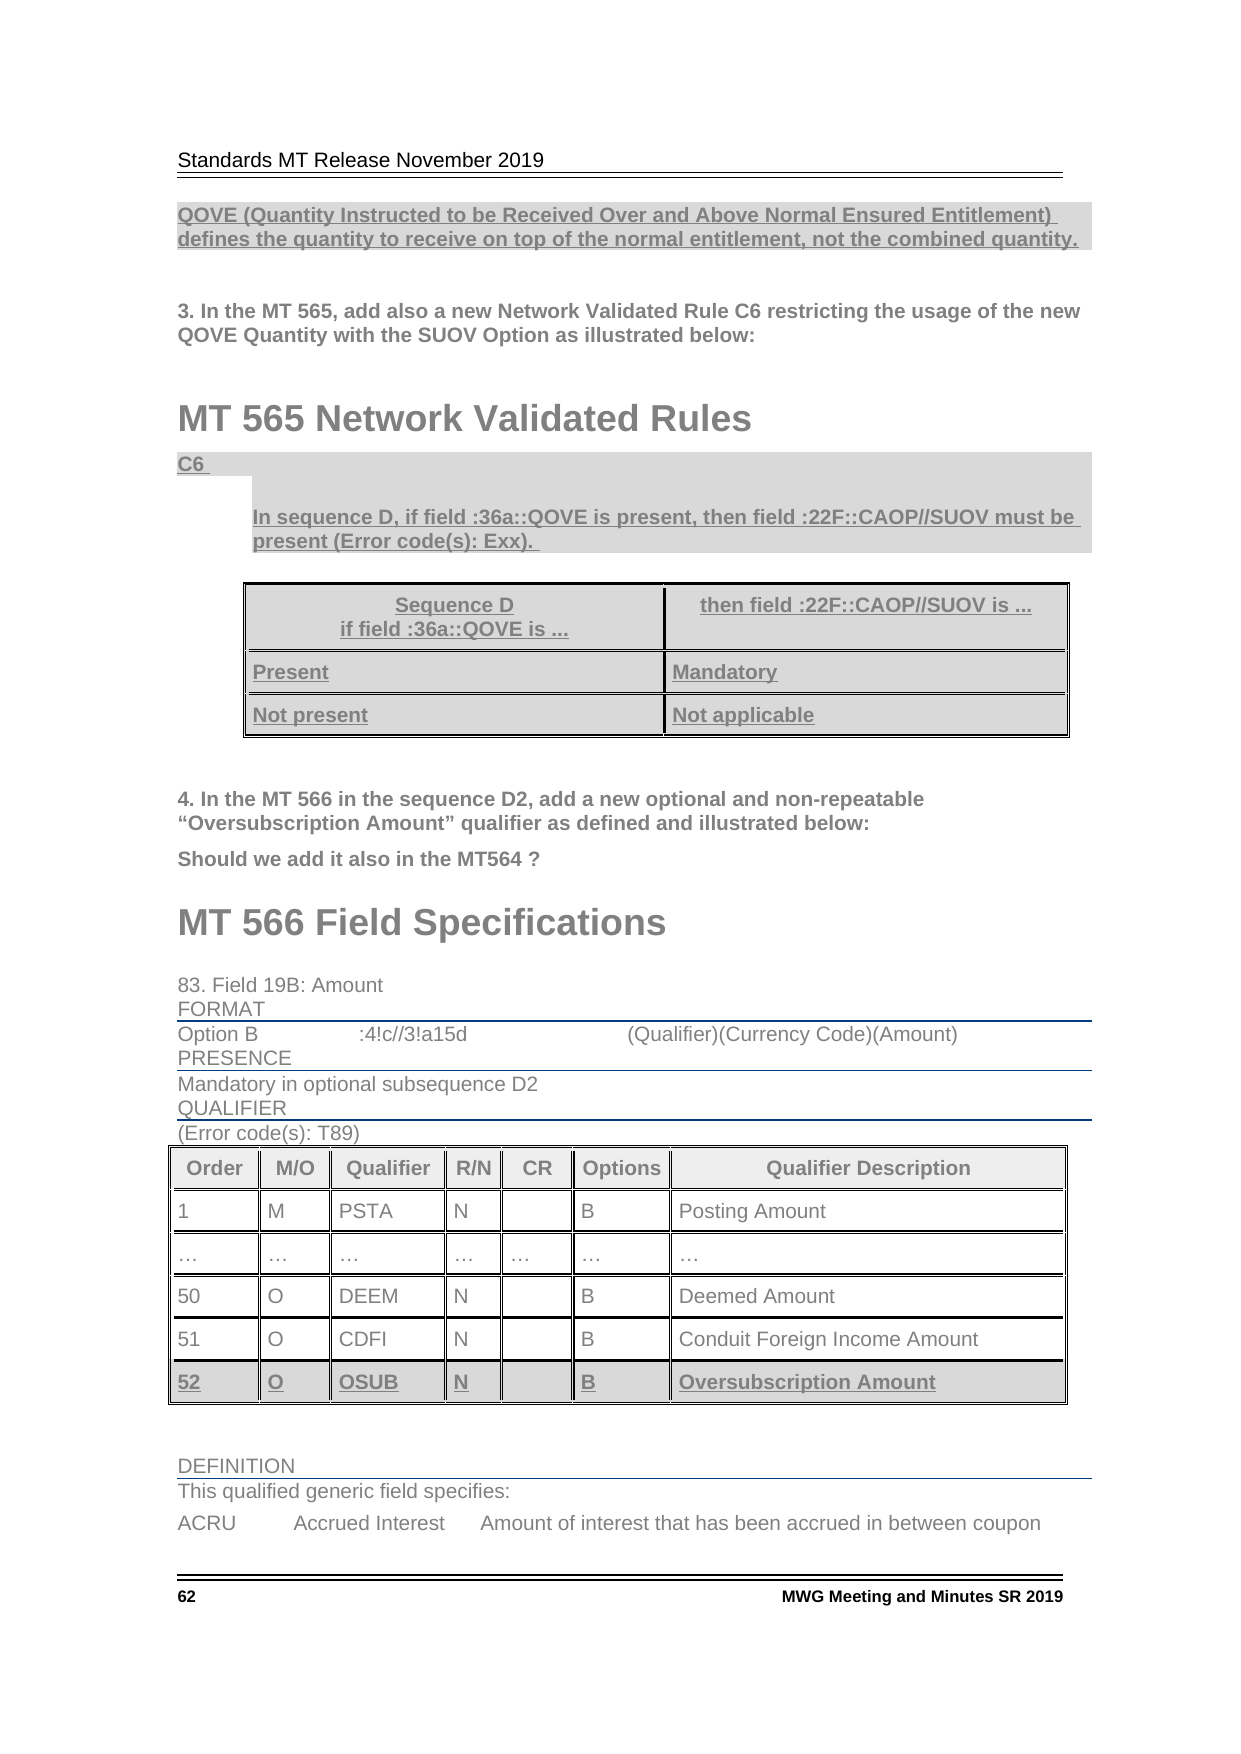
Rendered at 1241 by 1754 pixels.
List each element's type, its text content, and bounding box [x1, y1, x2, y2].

table_cell [503, 1319, 571, 1359]
table_cell 52 [171, 1359, 259, 1402]
table_header Order [171, 1148, 259, 1188]
table_cell N [447, 1319, 500, 1359]
table_cell … [332, 1234, 444, 1273]
text C6 [177, 452, 1092, 476]
table_cell N [447, 1277, 500, 1316]
text QUALIFIER [177, 1095, 1092, 1119]
table_header R/N [446, 1148, 502, 1188]
table_cell … [575, 1234, 669, 1273]
text This qualified generic field specifies: [177, 1479, 1092, 1503]
table_cell O [261, 1319, 329, 1359]
table_cell M [261, 1191, 329, 1230]
table_cell … [171, 1230, 258, 1273]
table_header CR [502, 1146, 573, 1188]
table_cell Conduit Foreign Income Amount [672, 1316, 1065, 1359]
table_cell B [575, 1191, 669, 1230]
text Mandatory in optional subsequence D2 [177, 1071, 1092, 1095]
table_cell N [447, 1191, 500, 1230]
table_cell B [575, 1277, 669, 1316]
text MT 566 Field Specifications [177, 900, 1092, 943]
text (Error code(s): T89) [177, 1121, 1092, 1145]
table_header then field :22F::CAOP//SUOV is ... [664, 585, 1067, 649]
text Should we add it also in the MT564 ? [177, 847, 1092, 871]
table_header (Qualifier)(Currency Code)(Amount) [627, 1022, 1074, 1046]
table_cell … [261, 1234, 329, 1273]
table_cell Oversubscription Amount [671, 1359, 1065, 1402]
text FORMAT [177, 996, 1092, 1020]
table_cell Mandatory [664, 649, 1068, 692]
table_cell Posting Amount [671, 1188, 1066, 1230]
table_cell 50 [171, 1273, 258, 1316]
table_cell 1 [169, 1188, 259, 1230]
text 4. In the MT 566 in the sequence D2, add a new optional and non-repeatable “Oversubscription Amount” qualifier as defined and illustrated below: [177, 787, 1092, 834]
text 83. Field 19B: Amount [177, 972, 1092, 996]
table_cell B [573, 1362, 671, 1402]
table_cell [502, 1359, 573, 1402]
table_header M/O [260, 1148, 331, 1188]
table_header :4!c//3!a15d [359, 1022, 627, 1046]
table_header Qualifier [331, 1148, 446, 1188]
table_cell … [503, 1234, 571, 1273]
table_cell O [261, 1277, 329, 1316]
table_cell PSTA [332, 1191, 444, 1230]
table_cell … [447, 1234, 500, 1273]
table_cell Not applicable [664, 692, 1068, 734]
table_header Qualifier Description [671, 1148, 1065, 1188]
table_cell O [260, 1362, 331, 1402]
table_header ACRU [169, 1503, 286, 1543]
text DEFINITION [177, 1454, 1092, 1478]
table_cell [503, 1277, 571, 1316]
table_cell … [672, 1230, 1065, 1273]
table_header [286, 1503, 472, 1543]
table_header Option B [177, 1022, 359, 1046]
text QOVE (Quantity Instructed to be Received Over and Above Normal Ensured Entitlement) defines the quantity to receive on top of the normal entitlement, not the combined quantity. [177, 202, 1092, 250]
table_cell N [446, 1362, 502, 1402]
table_cell 51 [171, 1316, 258, 1359]
text MT 565 Network Validated Rules [177, 396, 1092, 439]
table_cell DEEM [332, 1277, 444, 1316]
table_cell Deemed Amount [672, 1273, 1065, 1316]
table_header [472, 1503, 1066, 1543]
table_cell [503, 1191, 571, 1230]
table_cell Not present [244, 692, 664, 734]
table_cell CDFI [332, 1319, 444, 1359]
table_cell OSUB [331, 1362, 446, 1402]
table_header Options [573, 1148, 671, 1188]
text In sequence D, if field :36a::QOVE is present, then field :22F::CAOP//SUOV must be present (Error code(s): Exx). [252, 505, 1092, 553]
table_cell B [575, 1319, 669, 1359]
text PRESENCE [177, 1046, 1092, 1070]
table_header Sequence D if field :36a::QOVE is ... [246, 584, 664, 649]
text 3. In the MT 565, add also a new Network Validated Rule C6 restricting the usage of the new QOVE Quantity with the SUOV Option as illustrated below: [177, 299, 1092, 347]
table_cell Present [244, 649, 664, 692]
